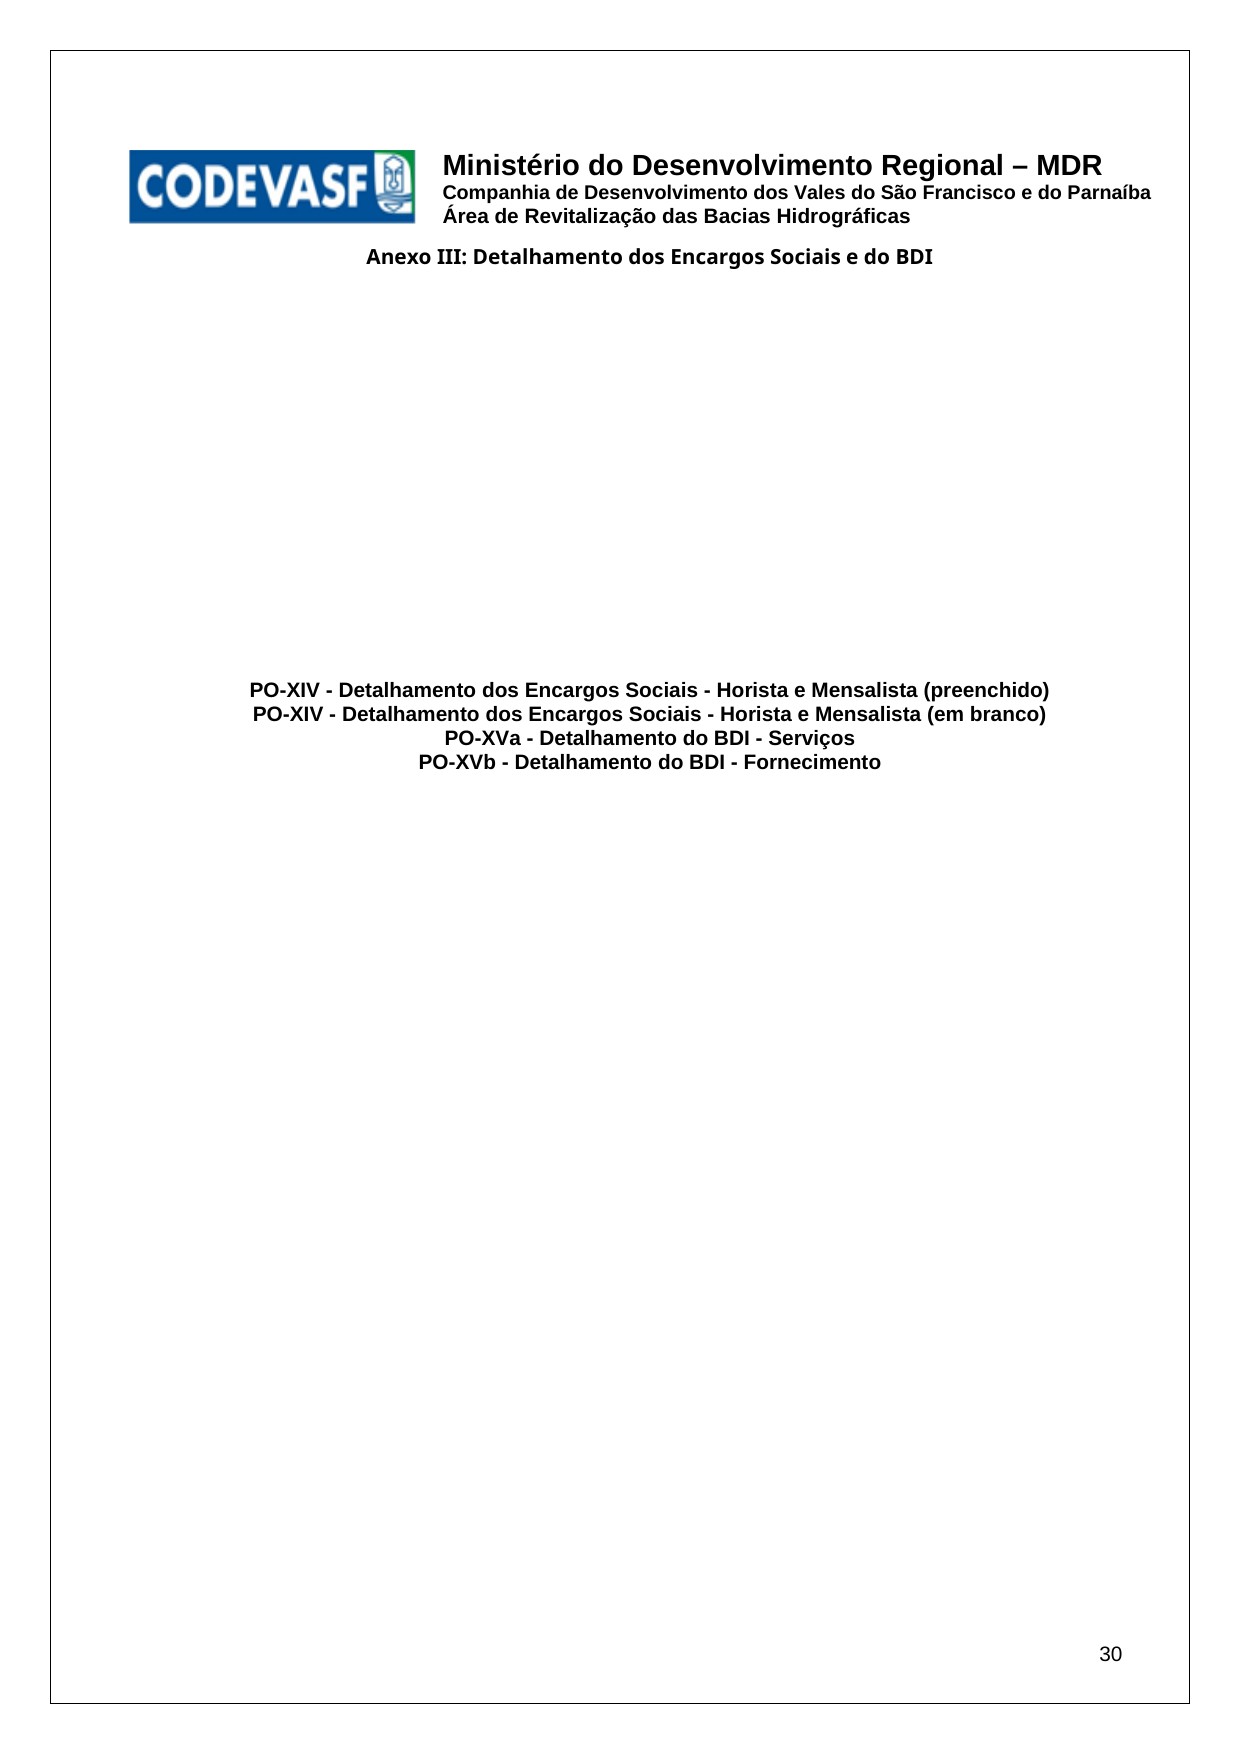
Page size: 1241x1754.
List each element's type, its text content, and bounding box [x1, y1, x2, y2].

text PO-XVa - Detalhamento do BDI - Serviços [177, 726, 1122, 750]
text Anexo III: Detalhamento dos Encargos Sociais e do BDI [177, 242, 1122, 271]
text PO-XVb - Detalhamento do BDI - Fornecimento [177, 750, 1122, 774]
picture [129, 150, 417, 226]
text PO-XIV - Detalhamento dos Encargos Sociais - Horista e Mensalista (preenchido) [177, 678, 1122, 702]
text PO-XIV - Detalhamento dos Encargos Sociais - Horista e Mensalista (em branco) [177, 702, 1122, 726]
